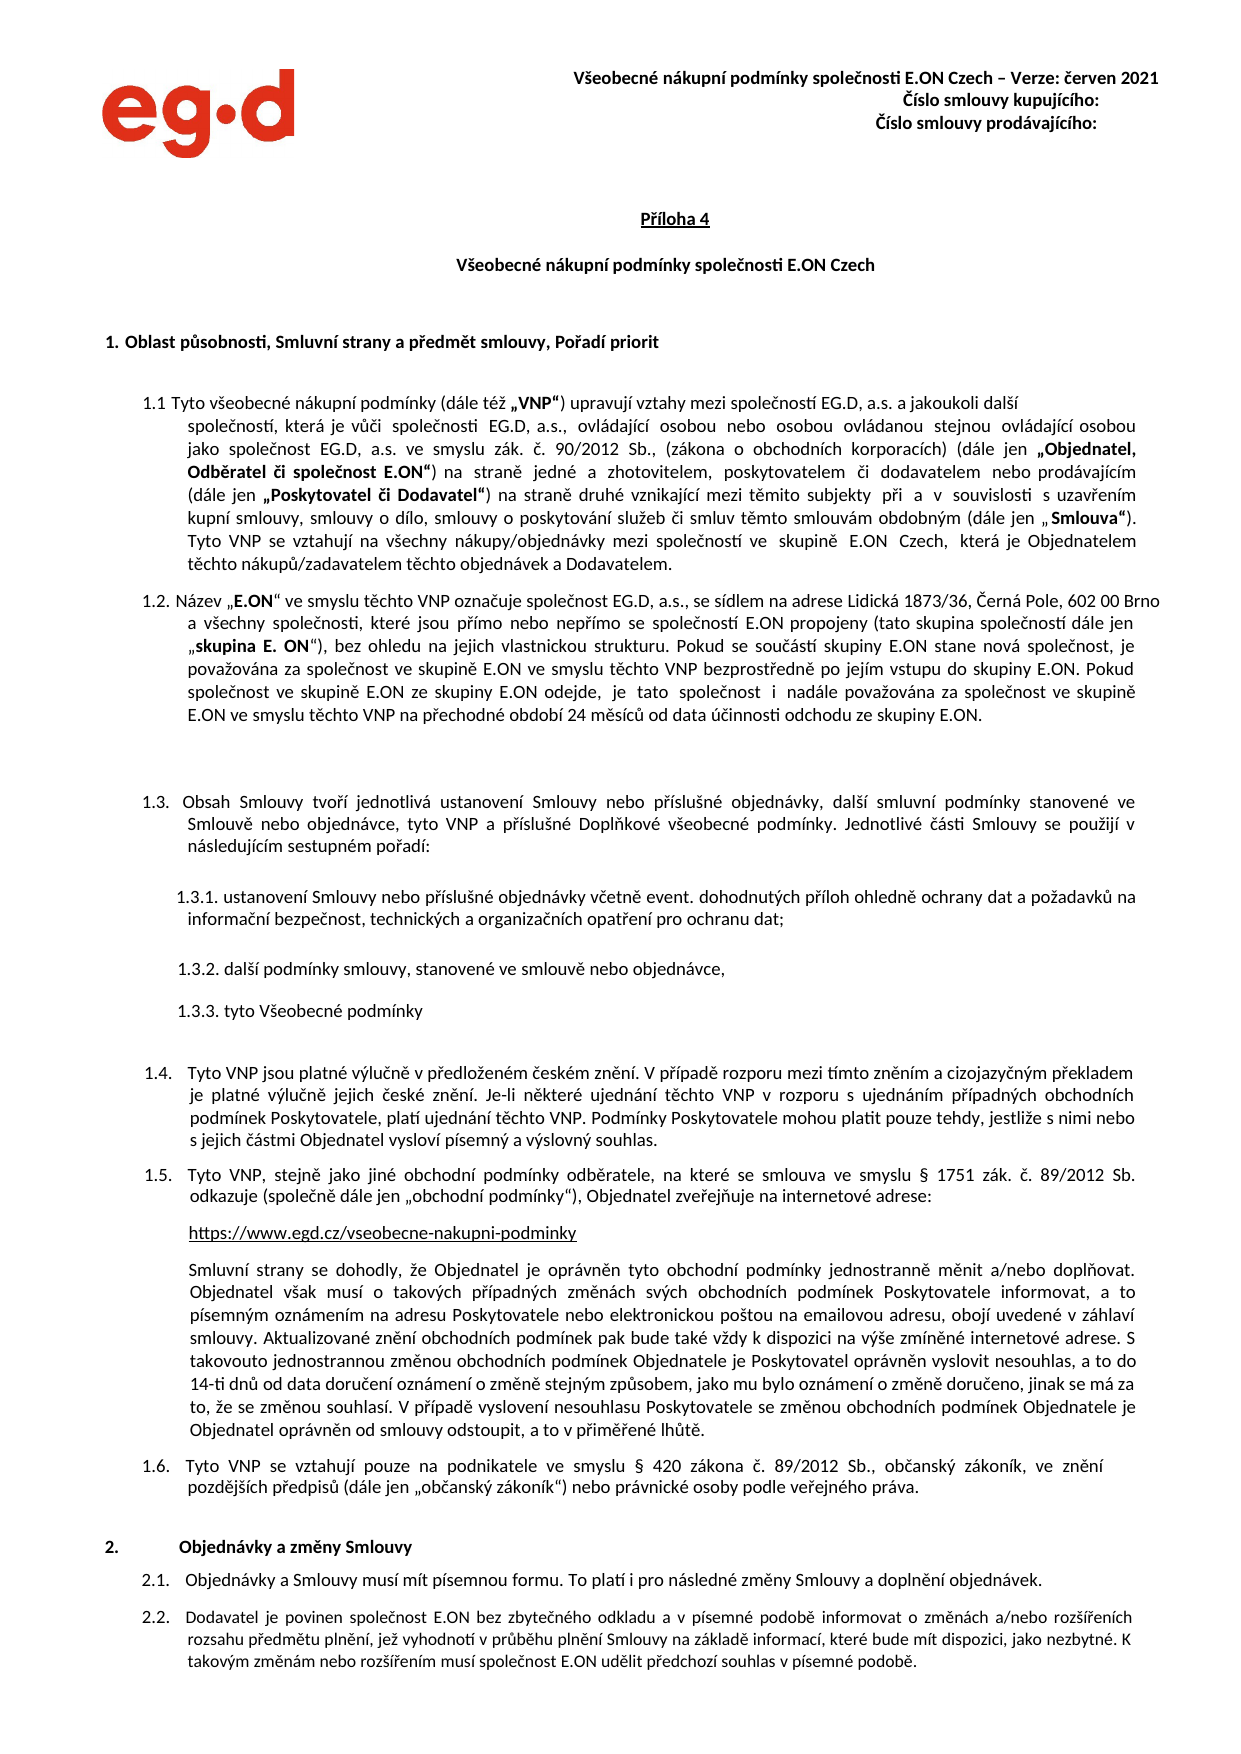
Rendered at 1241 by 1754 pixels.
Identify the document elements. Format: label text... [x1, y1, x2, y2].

text „skupina E. ON“), bez ohledu na jejich vlastnickou strukturu. Pokud se součástí skupiny E.ON stane nová společnost, je považována za společnost ve skupině E.ON ve smyslu těchto VNP bezprostředně po jejím vstupu do skupiny E.ON. Pokud společnost ve skupině E.ON ze skupiny E.ON odejde, je tato společnost i nadále považována za společnost ve skupině E.ON ve smyslu těchto VNP na přechodné období 24 měsíců od data účinnosti odchodu ze skupiny E.ON. [187, 634, 1137, 726]
list Název „E.ON“ ve smyslu těchto VNP označuje společnost EG.D, a.s., se sídlem na adrese Lidická 1873/36, Černá Pole, 602 00 Brno [142, 589, 1163, 612]
subtitle Oblast působnosti, Smluvní strany a předmět smlouvy, Pořadí priorit [105, 330, 1163, 353]
list Tyto všeobecné nákupní podmínky (dále též „VNP“) upravují vztahy mezi společností EG.D, a.s. a jakoukoli další [142, 391, 1163, 414]
list Tyto VNP, stejně jako jiné obchodní podmínky odběratele, na které se smlouva ve smyslu § 1751 zák. č. 89/2012 Sb. odkazuje (společně dále jen „obchodní podmínky“), Objednatel zveřejňuje na internetové adrese: [144, 1165, 1137, 1207]
text Smluvní strany se dohodly, že Objednatel je oprávněn tyto obchodní podmínky jednostranně měnit a/nebo doplňovat. Objednatel však musí o takových případných změnách svých obchodních podmínek Poskytovatele informovat, a to písemným oznámením na adresu Poskytovatele nebo elektronickou poštou na emailovou adresu, obojí uvedené v záhlaví smlouvy. Aktualizované znění obchodních podmínek pak bude také vždy k dispozici na výše zmíněné internetové adrese. S takovouto jednostrannou změnou obchodních podmínek Objednatele je Poskytovatel oprávněn vyslovit nesouhlas, a to do 14-ti dnů od data doručení oznámení o změně stejným způsobem, jako mu bylo oznámení o změně doručeno, jinak se má za to, že se změnou souhlasí. V případě vyslovení nesouhlasu Poskytovatele se změnou obchodních podmínek Objednatele je Objednatel oprávněn od smlouvy odstoupit, a to v přiměřené lhůtě. [188, 1258, 1136, 1441]
picture [102, 69, 295, 158]
list Tyto VNP jsou platné výlučně v předloženém českém znění. V případě rozporu mezi tímto zněním a cizojazyčným překladem je platné výlučně jejich české znění. Je-li některé ujednání těchto VNP v rozporu s ujednáním případných obchodních podmínek Poskytovatele, platí ujednání těchto VNP. Podmínky Poskytovatele mohou platit pouze tehdy, jestliže s nimi nebo s jejich částmi Objednatel vysloví písemný a výslovný souhlas. [144, 1061, 1136, 1151]
subtitle Objednávky a změny Smlouvy [104, 1536, 1163, 1559]
text a všechny společnosti, které jsou přímo nebo nepřímo se společností E.ON propojeny (tato skupina společností dále jen [187, 612, 1163, 634]
list Obsah Smlouvy tvoří jednotlivá ustanovení Smlouvy nebo příslušné objednávky, další smluvní podmínky stanovené ve Smlouvě nebo objednávce, tyto VNP a příslušné Doplňkové všeobecné podmínky. Jednotlivé části Smlouvy se použijí v následujícím sestupném pořadí: [142, 791, 1136, 857]
text Příloha 4 [212, 207, 1134, 230]
list Dodavatel je povinen společnost E.ON bez zbytečného odkladu a v písemné podobě informovat o změnách a/nebo rozšířeních rozsahu předmětu plnění, jež vyhodnotí v průběhu plnění Smlouvy na základě informací, které bude mít dispozici, jako nezbytné. K takovým změnám nebo rozšířením musí společnost E.ON udělit předchozí souhlas v písemné podobě. [142, 1605, 1134, 1671]
list ustanovení Smlouvy nebo příslušné objednávky včetně event. dohodnutých příloh ohledně ochrany dat a požadavků na informační bezpečnost, technických a organizačních opatření pro ochranu dat; [176, 886, 1136, 929]
text https://www.egd.cz/vseobecne-nakupni-podminky [188, 1221, 1136, 1244]
text Všeobecné nákupní podmínky společnosti E.ON Czech [94, 253, 1163, 276]
list Tyto VNP se vztahují pouze na podnikatele ve smyslu § 420 zákona č. 89/2012 Sb., občanský zákoník, ve znění pozdějších předpisů (dále jen „občanský zákoník“) nebo právnické osoby podle veřejného práva. [142, 1456, 1103, 1498]
list další podmínky smlouvy, stanovené ve smlouvě nebo objednávce, [177, 957, 1163, 980]
list tyto Všeobecné podmínky [177, 999, 1163, 1022]
list Objednávky a Smlouvy musí mít písemnou formu. To platí i pro následné změny Smlouvy a doplnění objednávek. [141, 1568, 1163, 1591]
text společností, která je vůči společnosti EG.D, a.s., ovládající osobou nebo osobou ovládanou stejnou ovládající osobou jako společnost EG.D, a.s. ve smyslu zák. č. 90/2012 Sb., (zákona o obchodních korporacích) (dále jen „Objednatel, Odběratel či společnost E.ON“) na straně jedné a zhotovitelem, poskytovatelem či dodavatelem nebo prodávajícím (dále jen „Poskytovatel či Dodavatel“) na straně druhé vznikající mezi těmito subjekty při a v souvislosti s uzavřením kupní smlouvy, smlouvy o dílo, smlouvy o poskytování služeb či smluv těmto smlouvám obdobným (dále jen „Smlouva“). Tyto VNP se vztahují na všechny nákupy/objednávky mezi společností ve skupině E.ON Czech, která je Objednatelem těchto nákupů/zadavatelem těchto objednávek a Dodavatelem. [187, 414, 1137, 575]
